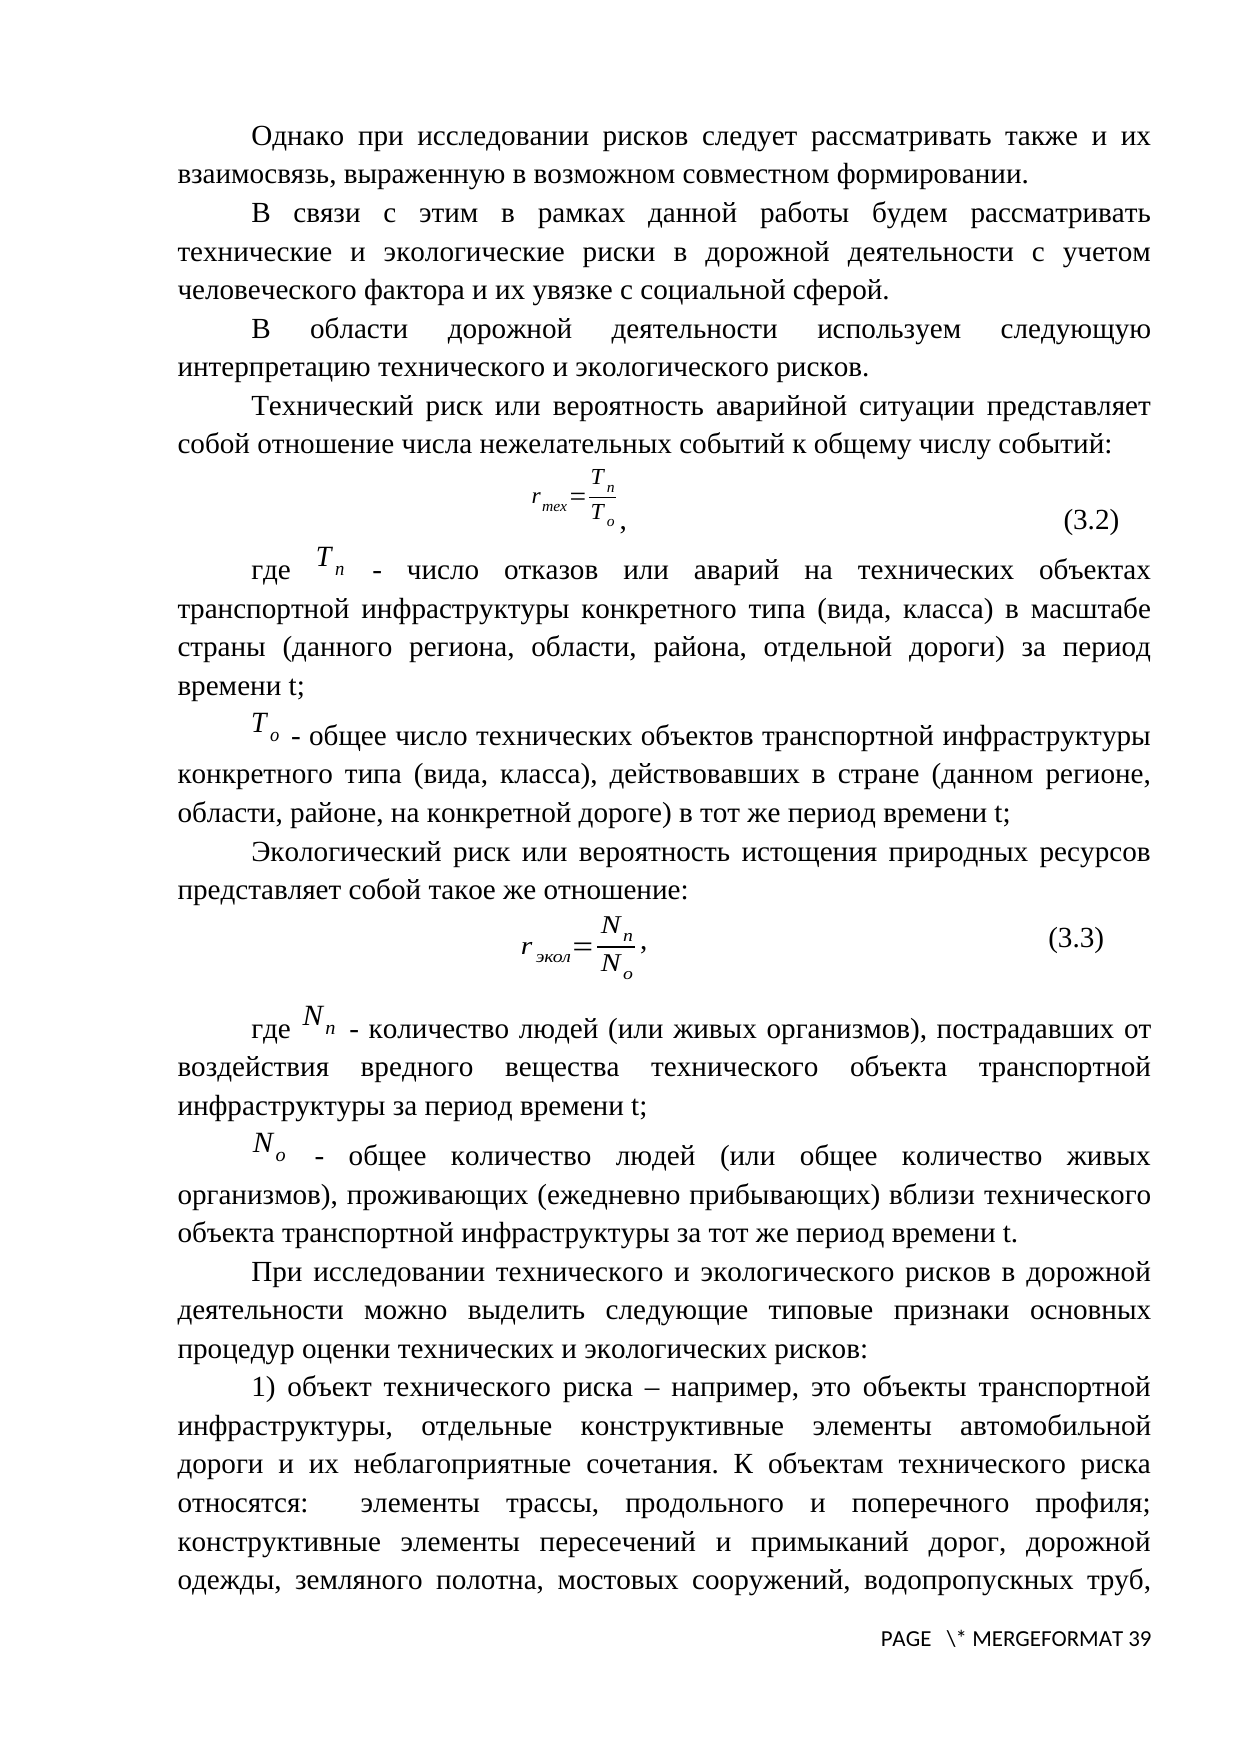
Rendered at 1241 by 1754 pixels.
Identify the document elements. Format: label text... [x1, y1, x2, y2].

text , (3.2) [177, 465, 1152, 536]
text - общее число технических объектов транспортной инфраструктуры конкретного типа (вида, класса), действовавших в стране (данном регионе, области, районе, на конкретной дороге) в тот же период времени t; [177, 706, 1152, 829]
text Экологический риск или вероятность истощения природных ресурсов представляет собой такое же отношение: [177, 834, 1152, 906]
text При исследовании технического и экологического рисков в дорожной деятельности можно выделить следующие типовые признаки основных процедур оценки технических и экологических рисков: [177, 1254, 1152, 1364]
text Однако при исследовании рисков следует рассматривать также и их взаимосвязь, выраженную в возможном совместном формировании. [177, 118, 1152, 190]
text где - число отказов или аварий на технических объектах транспортной инфраструктуры конкретного типа (вида, класса) в масштабе страны (данного региона, области, района, отдельной дороги) за период времени t; [177, 541, 1152, 701]
text - общее количество людей (или общее количество живых организмов), проживающих (ежедневно прибывающих) вблизи технического объекта транспортной инфраструктуры за тот же период времени t. [177, 1127, 1152, 1249]
text Технический риск или вероятность аварийной ситуации представляет собой отношение числа нежелательных событий к общему числу событий: [177, 388, 1152, 460]
text , (3.3) [177, 911, 1152, 989]
text В связи с этим в рамках данной работы будем рассматривать технические и экологические риски в дорожной деятельности с учетом человеческого фактора и их увязке с социальной сферой. [177, 195, 1152, 306]
text где - количество людей (или живых организмов), пострадавших от воздействия вредного вещества технического объекта транспортной инфраструктуры за период времени t; [177, 999, 1152, 1122]
text В области дорожной деятельности используем следующую интерпретацию технического и экологического рисков. [177, 311, 1152, 383]
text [177, 1369, 1152, 1596]
